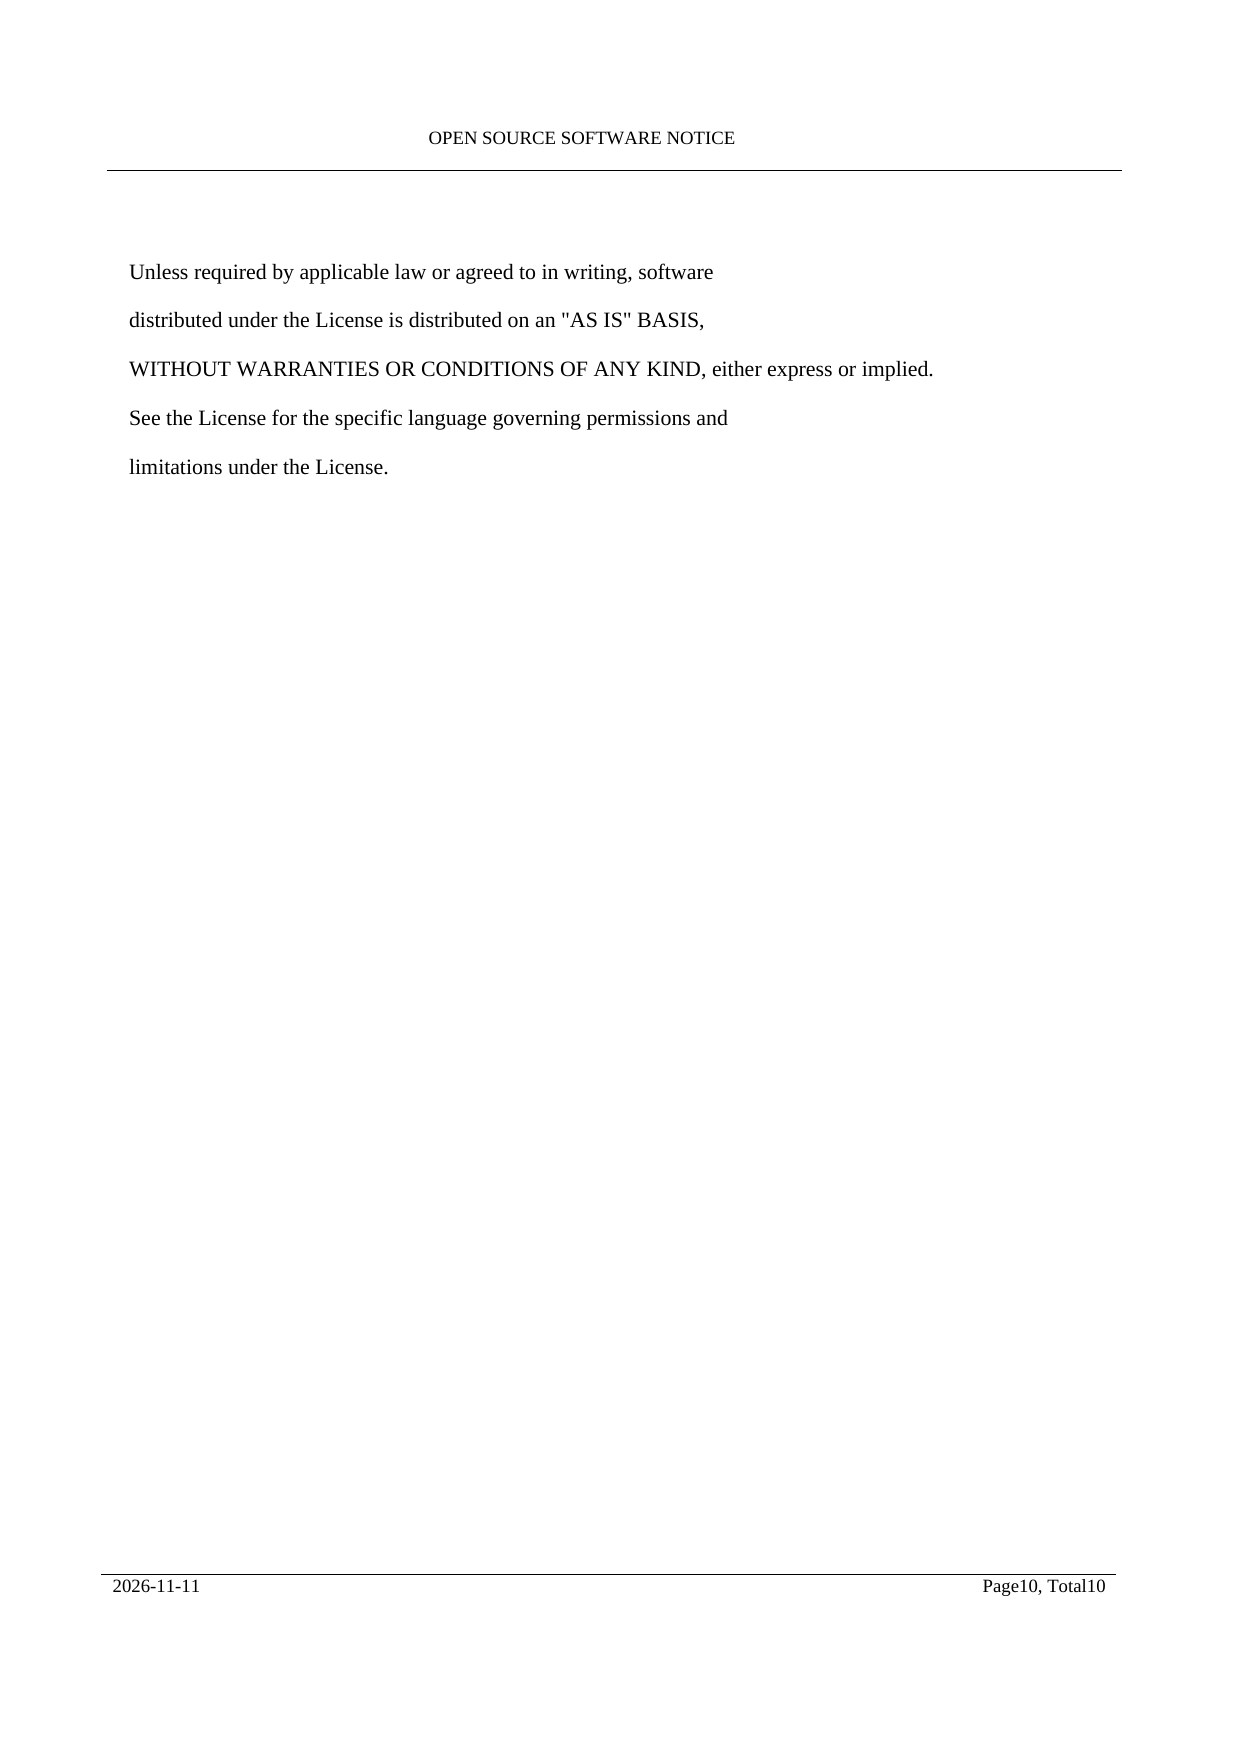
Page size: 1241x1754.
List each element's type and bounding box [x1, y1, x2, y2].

text [112, 206, 1128, 483]
